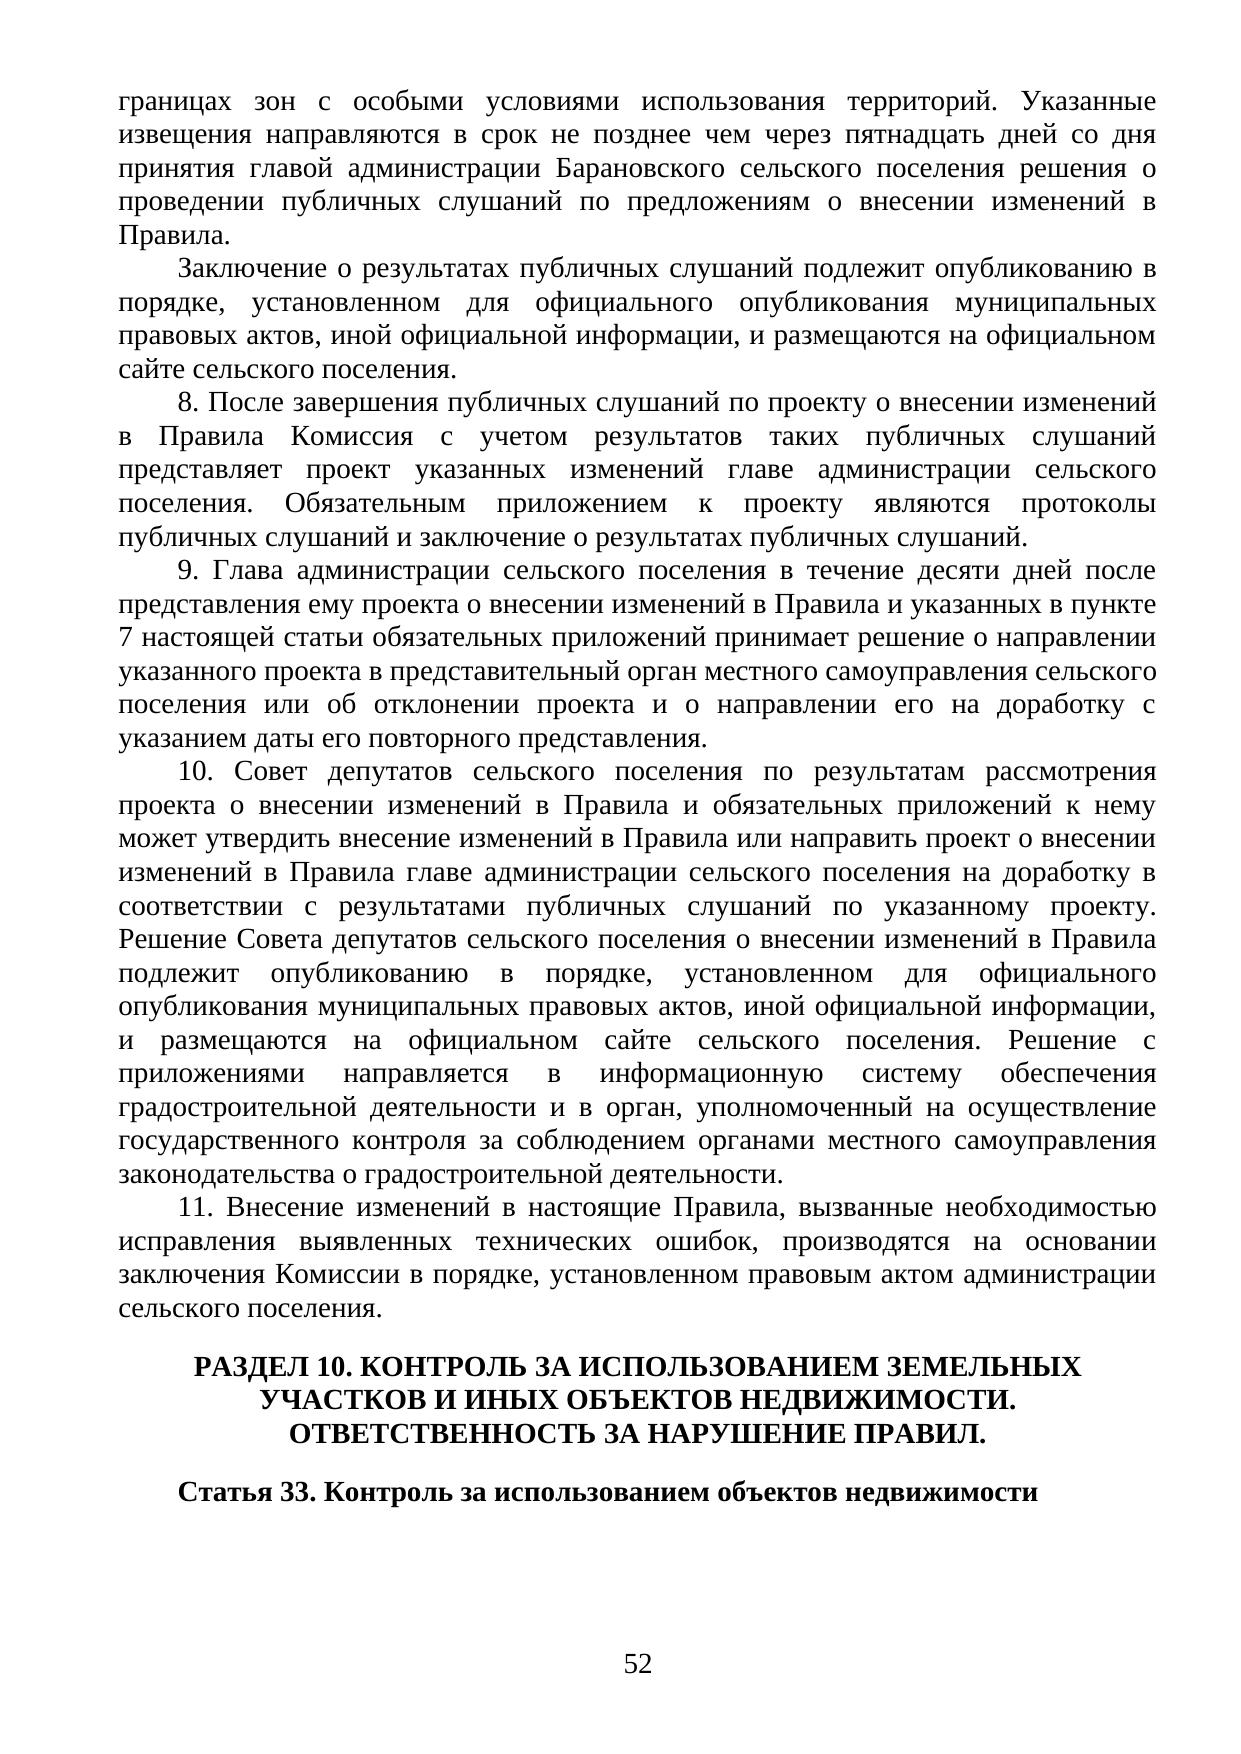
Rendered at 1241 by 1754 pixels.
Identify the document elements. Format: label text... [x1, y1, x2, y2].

text 11. Внесение изменений в настоящие Правила, вызванные необходимостью исправления выявленных технических ошибок, производятся на основании заключения Комиссии в порядке, установленном правовым актом администрации сельского поселения. [118, 1189, 1157, 1324]
subtitle Статья 33. Контроль за использованием объектов недвижимости [118, 1474, 1157, 1508]
text 10. Совет депутатов сельского поселения по результатам рассмотрения проекта о внесении изменений в Правила и обязательных приложений к нему может утвердить внесение изменений в Правила или направить проект о внесении изменений в Правила главе администрации сельского поселения на доработку в соответствии с результатами публичных слушаний по указанному проекту. Решение Совета депутатов сельского поселения о внесении изменений в Правила подлежит опубликованию в порядке, установленном для официального опубликования муниципальных правовых актов, иной официальной информации, и размещаются на официальном сайте сельского поселения. Решение с приложениями направляется в информационную систему обеспечения градостроительной деятельности и в орган, уполномоченный на осуществление государственного контроля за соблюдением органами местного самоуправления законодательства о градостроительной деятельности. [118, 753, 1157, 1189]
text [118, 83, 1157, 250]
text 8. После завершения публичных слушаний по проекту о внесении изменений в Правила Комиссия с учетом результатов таких публичных слушаний представляет проект указанных изменений главе администрации сельского поселения. Обязательным приложением к проекту являются протоколы публичных слушаний и заключение о результатах публичных слушаний. [118, 384, 1157, 552]
text 9. Глава администрации сельского поселения в течение десяти дней после представления ему проекта о внесении изменений в Правила и указанных в пункте 7 настоящей статьи обязательных приложений принимает решение о направлении указанного проекта в представительный орган местного самоуправления сельского поселения или об отклонении проекта и о направлении его на доработку с указанием даты его повторного представления. [118, 552, 1157, 753]
text Заключение о результатах публичных слушаний подлежит опубликованию в порядке, установленном для официального опубликования муниципальных правовых актов, иной официальной информации, и размещаются на официальном сайте сельского поселения. [118, 250, 1157, 384]
subtitle РАЗДЕЛ 10. КОНТРОЛЬ ЗА ИСПОЛЬЗОВАНИЕМ ЗЕМЕЛЬНЫХ УЧАСТКОВ И ИНЫХ ОБЪЕКТОВ НЕДВИЖИМОСТИ. ОТВЕТСТВЕННОСТЬ ЗА НАРУШЕНИЕ ПРАВИЛ. [118, 1349, 1157, 1449]
